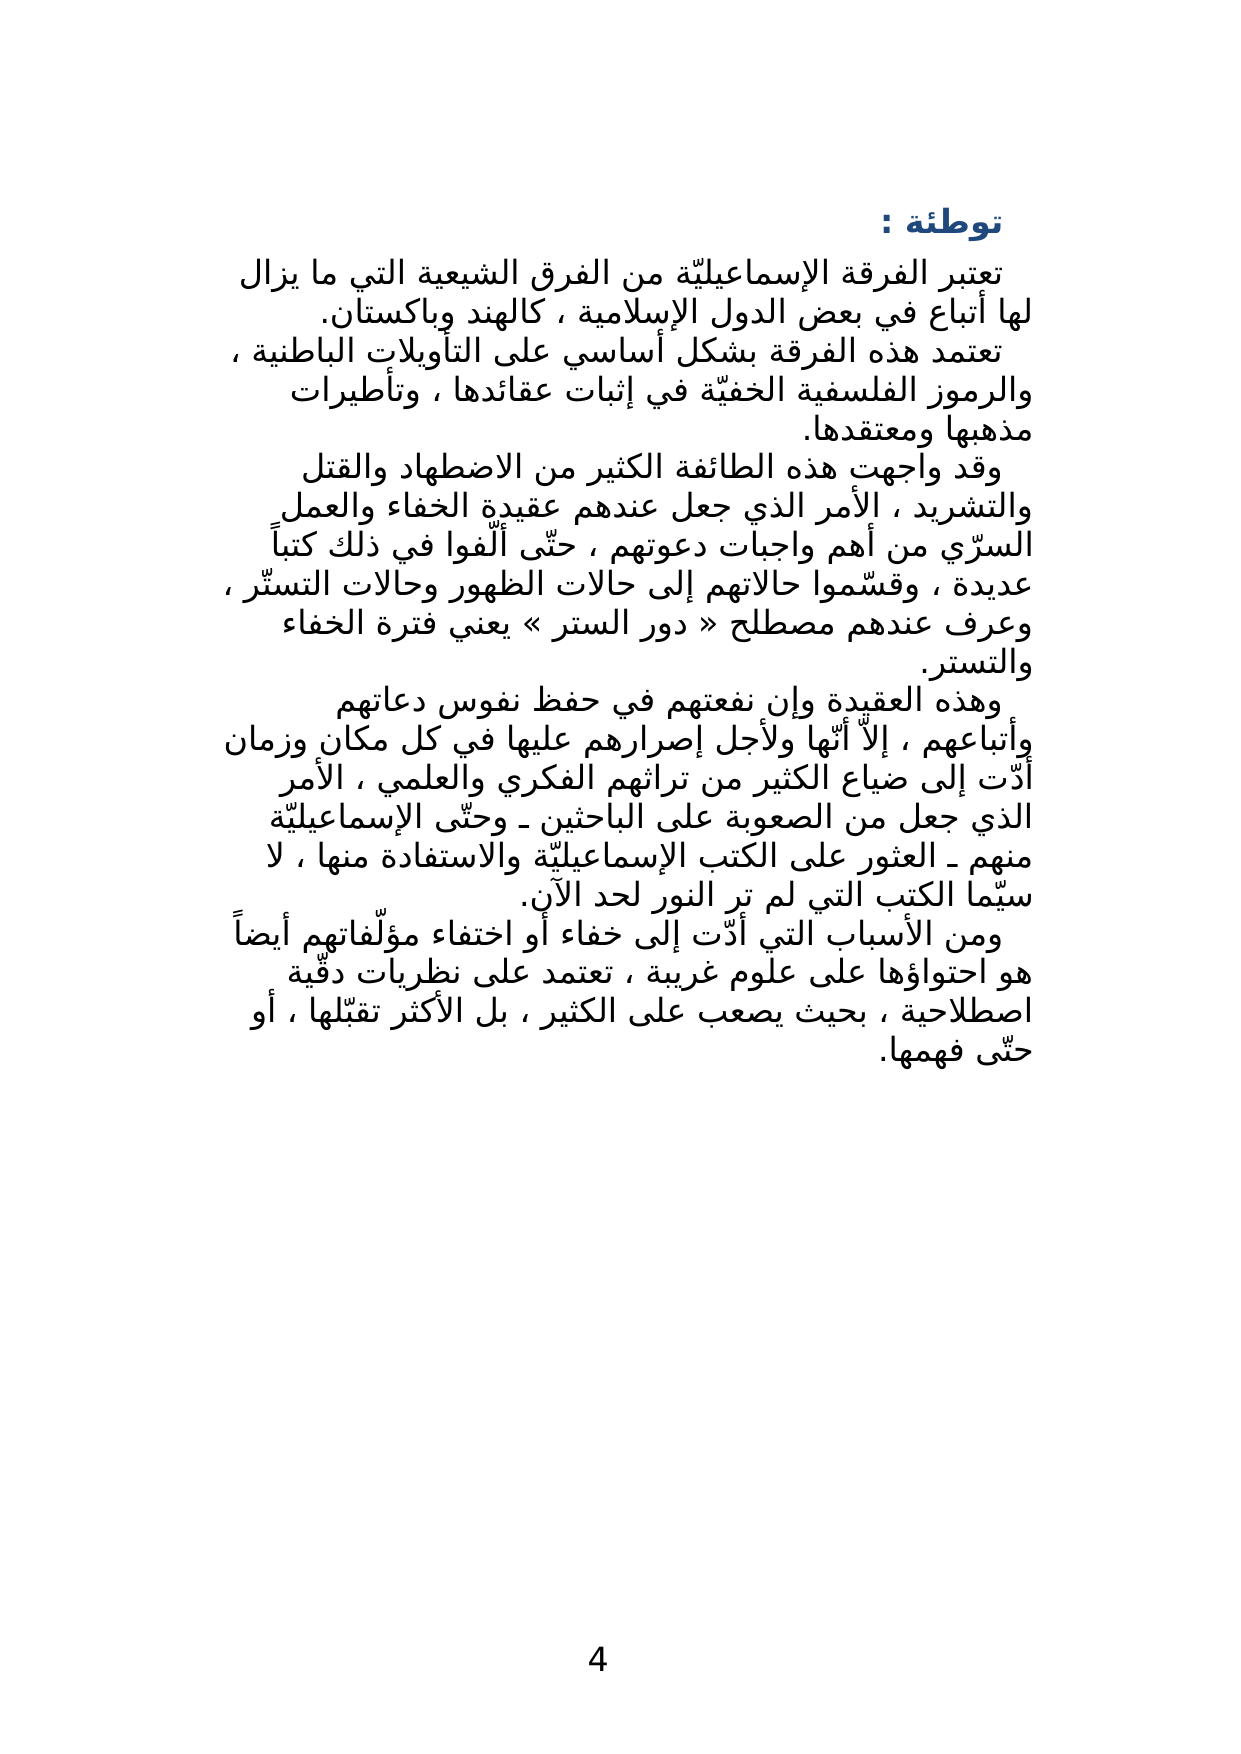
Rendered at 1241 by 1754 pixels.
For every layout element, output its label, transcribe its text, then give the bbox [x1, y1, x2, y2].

text ومن الأسباب التي أدّت إلى خفاء أو اختفاء مؤلّفاتهم أيضاً هو احتواؤها على علوم غريبة ، تعتمد على نظريات دقّية اصطلاحية ، بحيث يصعب على الكثير ، بل الأكثر تقبّلها ، أو حتّى فهمها. [222, 914, 1033, 1069]
subtitle توطئة : [222, 202, 1033, 241]
text تعتبر الفرقة الإسماعيليّة من الفرق الشيعية التي ما يزال لها أتباع في بعض الدول الإسلامية ، كالهند وباكستان. [222, 253, 1033, 331]
text وهذه العقيدة وإن نفعتهم في حفظ نفوس دعاتهم وأتباعهم ، إلاّ أنّها ولأجل إصرارهم عليها في كل مكان وزمان أدّت إلى ضياع الكثير من تراثهم الفكري والعلمي ، الأمر الذي جعل من الصعوبة على الباحثين ـ وحتّى الإسماعيليّة منهم ـ العثور على الكتب الإسماعيليّة والاستفادة منها ، لا سيّما الكتب التي لم تر النور لحد الآن. [222, 681, 1033, 914]
text وقد واجهت هذه الطائفة الكثير من الاضطهاد والقتل والتشريد ، الأمر الذي جعل عندهم عقيدة الخفاء والعمل السرّي من أهم واجبات دعوتهم ، حتّى ألّفوا في ذلك كتباً عديدة ، وقسّموا حالاتهم إلى حالات الظهور وحالات التستّر ، وعرف عندهم مصطلح « دور الستر » يعني فترة الخفاء والتستر. [222, 448, 1033, 681]
text تعتمد هذه الفرقة بشكل أساسي على التأويلات الباطنية ، والرموز الفلسفية الخفيّة في إثبات عقائدها ، وتأطيرات مذهبها ومعتقدها. [222, 331, 1033, 448]
